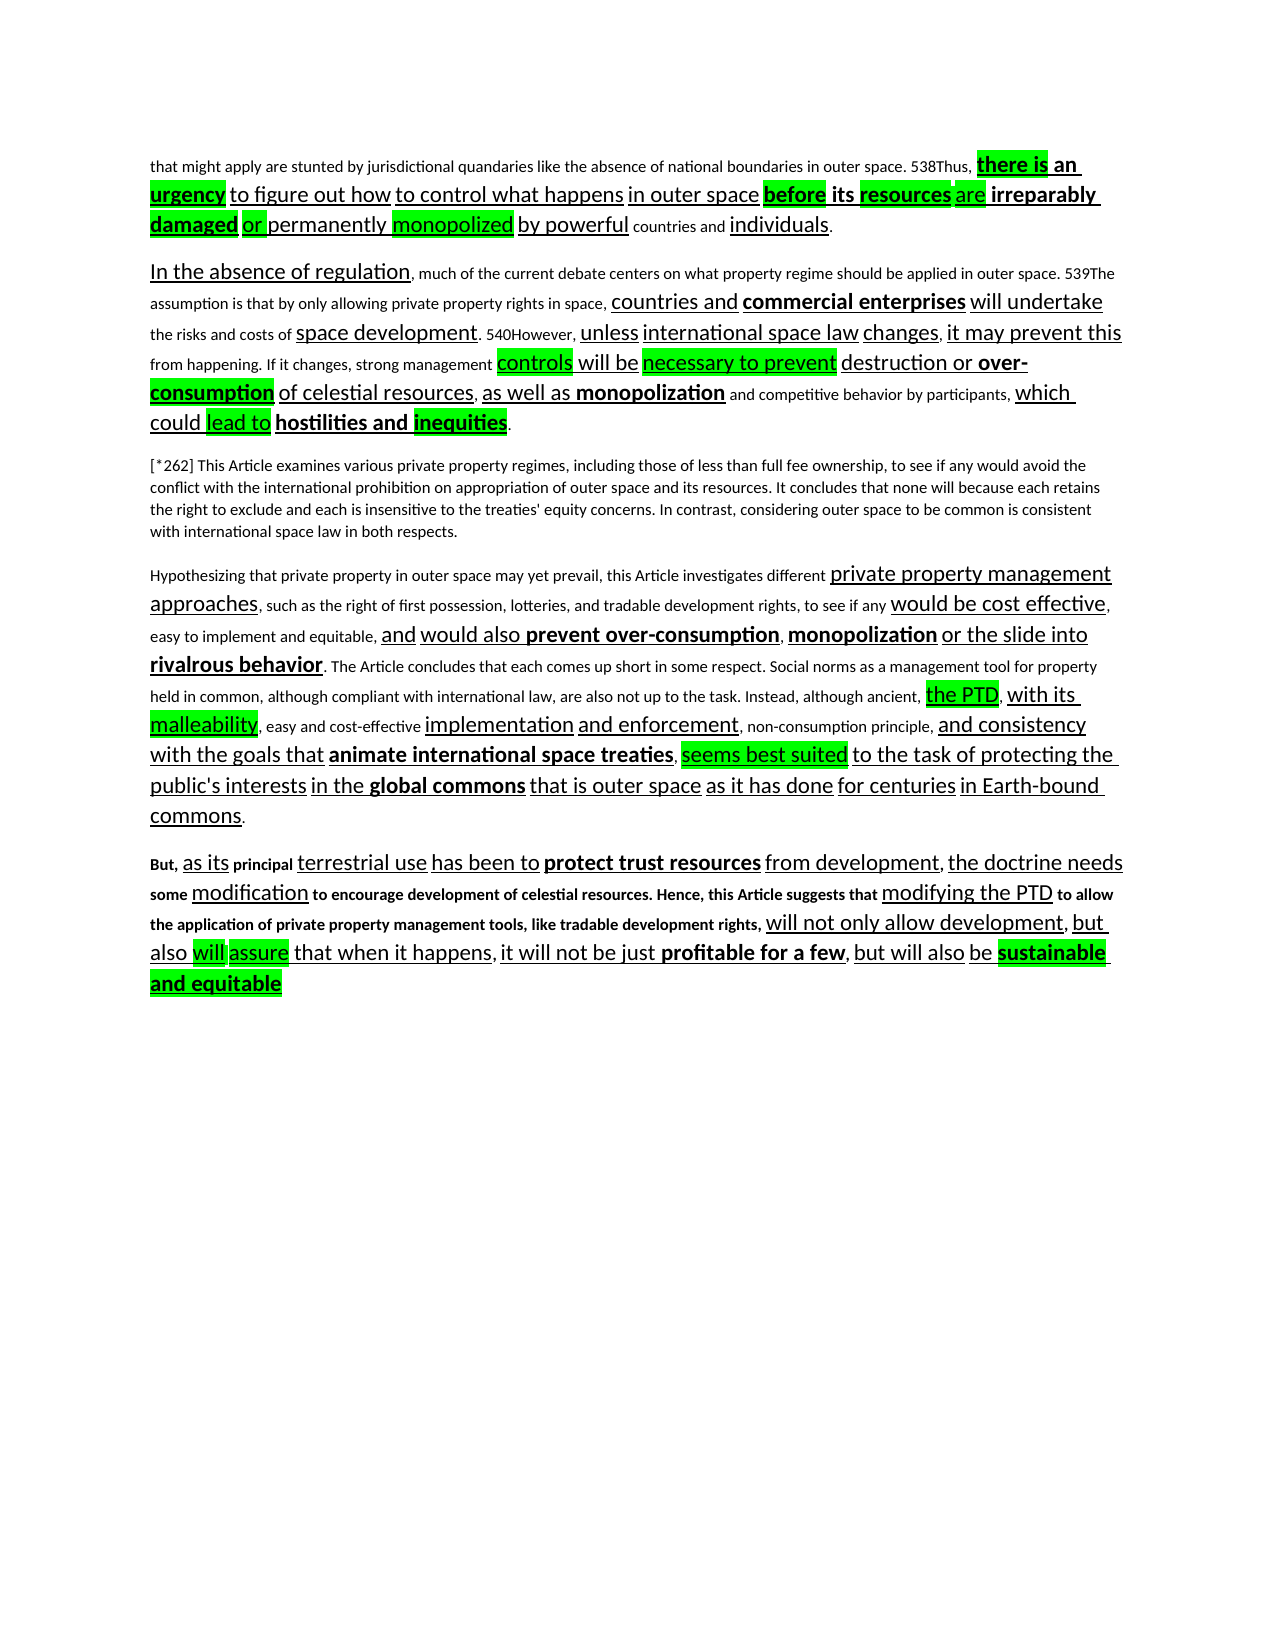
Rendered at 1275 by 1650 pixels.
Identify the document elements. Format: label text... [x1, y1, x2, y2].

subtitle But, as its principal terrestrial use has been to protect trust resources from development, the doctrine needs some modification to encourage development of celestial resources. Hence, this Article suggests that modifying the PTD to allow the application of private property management tools, like tradable development rights, will not only allow development, but also will assure that when it happens, it will not be just profitable for a few, but will also be sustainable and equitable [150, 848, 1125, 997]
text Hypothesizing that private property in outer space may yet prevail, this Article investigates different private property management approaches, such as the right of first possession, lotteries, and tradable development rights, to see if any would be cost effective, easy to implement and equitable, and would also prevent over-consumption, monopolization or the slide into rivalrous behavior. The Article concludes that each comes up short in some respect. Social norms as a management tool for property held in common, although compliant with international law, are also not up to the task. Instead, although ancient, the PTD, with its malleability, easy and cost-effective implementation and enforcement, non-consumption principle, and consistency with the goals that animate international space treaties, seems best suited to the task of protecting the public's interests in the global commons that is outer space as it has done for centuries in Earth-bound commons. [150, 559, 1125, 829]
text [*262] This Article examines various private property regimes, including those of less than full fee ownership, to see if any would avoid the conflict with the international prohibition on appropriation of outer space and its resources. It concludes that none will because each retains the right to exclude and each is insensitive to the treaties' equity concerns. In contrast, considering outer space to be common is consistent with international space law in both respects. [150, 455, 1125, 541]
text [150, 150, 1125, 238]
text In the absence of regulation, much of the current debate centers on what property regime should be applied in outer space. 539The assumption is that by only allowing private property rights in space, countries and commercial enterprises will undertake the risks and costs of space development. 540However, unless international space law changes, it may prevent this from happening. If it changes, strong management controls will be necessary to prevent destruction or over-consumption of celestial resources, as well as monopolization and competitive behavior by participants, which could lead to hostilities and inequities. [150, 257, 1125, 436]
